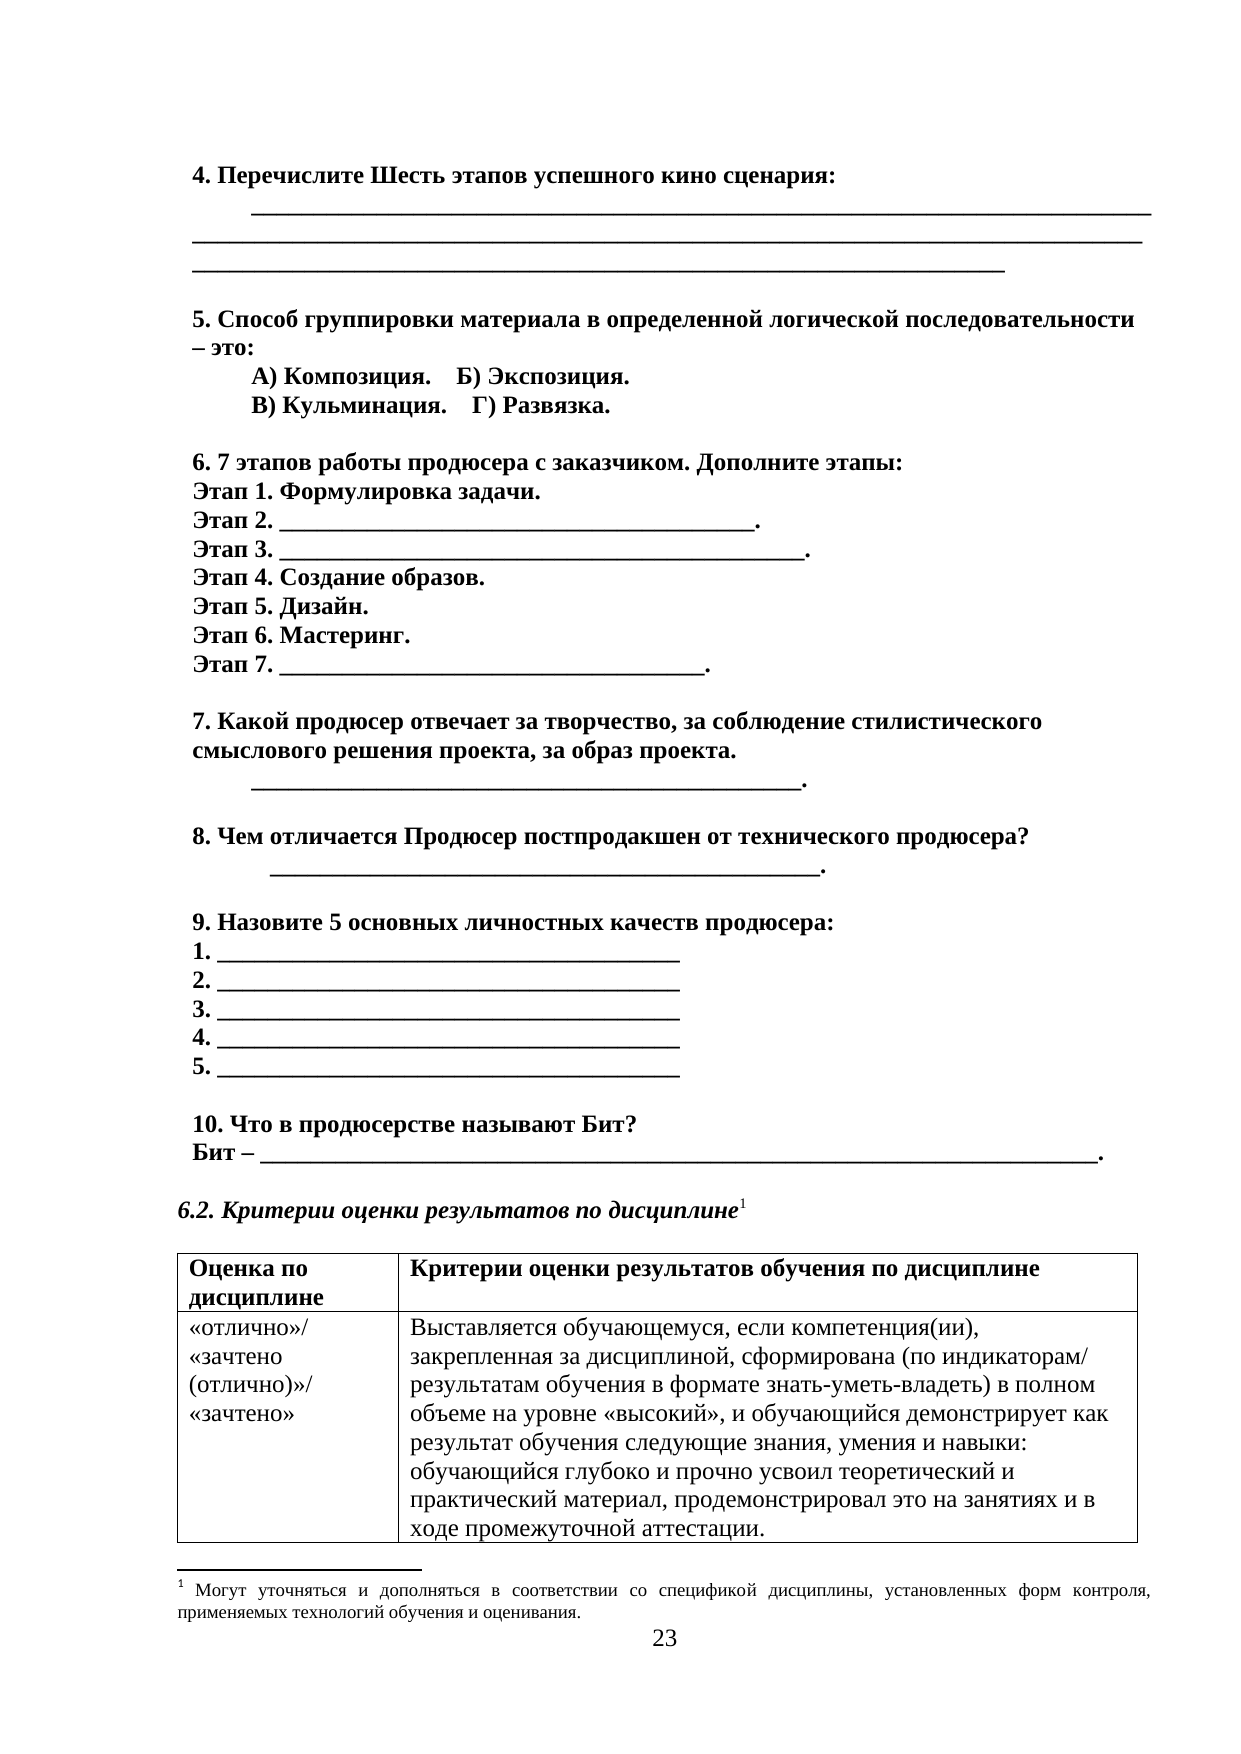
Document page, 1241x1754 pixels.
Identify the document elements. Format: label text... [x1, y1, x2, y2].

list ____________________________________________. [192, 850, 1152, 879]
list 2. _____________________________________ [192, 965, 1152, 994]
list 5. _____________________________________ [192, 1051, 1152, 1080]
list ____________________________________________. [192, 764, 1152, 792]
list 8. Чем отличается Продюсер постпродакшен от технического продюсера? [192, 821, 1152, 850]
list Бит – ___________________________________________________________________. [192, 1137, 1152, 1166]
list Этап 6. Мастеринг. [192, 620, 1152, 649]
list Этап 7. __________________________________. [192, 649, 1152, 677]
list 4. Перечислите Шесть этапов успешного кино сценария: [192, 160, 1152, 189]
list Этап 1. Формулировка задачи. [192, 476, 1152, 505]
list 1. _____________________________________ [192, 936, 1152, 965]
list Этап 2. ______________________________________. [192, 505, 1152, 534]
list В) Кульминация. Г) Развязка. [192, 390, 1152, 419]
list Этап 3. __________________________________________. [192, 534, 1152, 562]
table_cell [178, 1312, 398, 1542]
list 5. Способ группировки материала в определенной логической последовательности – это: [192, 304, 1152, 361]
list 3. _____________________________________ [192, 994, 1152, 1022]
list 9. Назовите 5 основных личностных качеств продюсера: [192, 907, 1152, 936]
table_header Оценка по дисциплине [178, 1254, 398, 1311]
list Этап 5. Дизайн. [192, 591, 1152, 620]
list 6. 7 этапов работы продюсера с заказчиком. Дополните этапы: [192, 447, 1152, 476]
list 4. _____________________________________ [192, 1022, 1152, 1051]
text 6.2. Критерии оценки результатов по дисциплине [177, 1195, 1152, 1224]
list 10. Что в продюсерстве называют Бит? [192, 1109, 1152, 1137]
list Этап 4. Создание образов. [192, 562, 1152, 591]
list А) Композиция. Б) Экспозиция. [192, 361, 1152, 390]
list _____________________________________________________________________________________________________________________________________________________________________________________________________________________ [192, 189, 1152, 275]
table_header Критерии оценки результатов обучения по дисциплине [399, 1254, 1137, 1311]
list 7. Какой продюсер отвечает за творчество, за соблюдение стилистического смыслового решения проекта, за образ проекта. [192, 706, 1152, 764]
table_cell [399, 1312, 1137, 1542]
